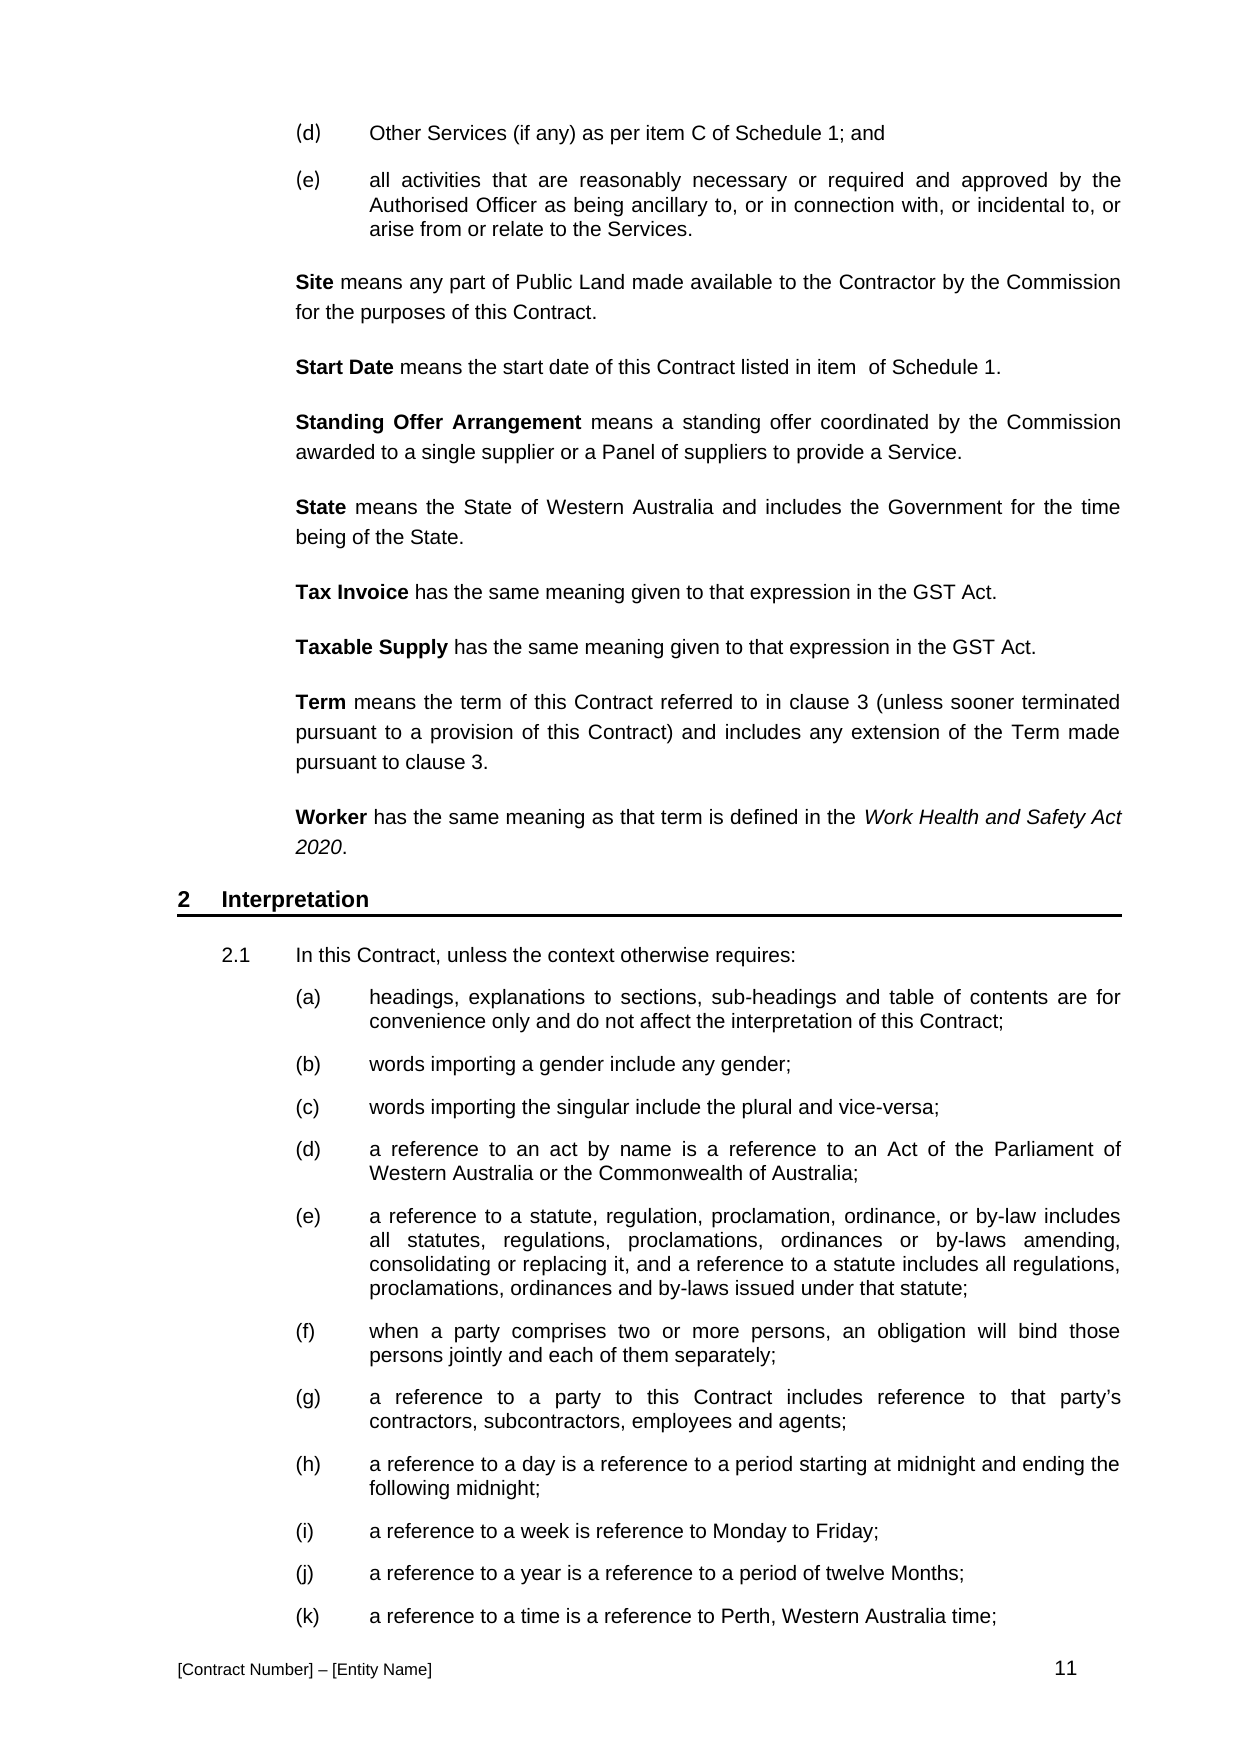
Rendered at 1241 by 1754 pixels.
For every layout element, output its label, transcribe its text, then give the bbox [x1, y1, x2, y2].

text State means the State of Western Australia and includes the Government for the time being of the State. [295, 491, 1122, 551]
text Taxable Supply has the same meaning given to that expression in the GST Act. [295, 631, 1122, 661]
list words importing a gender include any gender; [295, 1052, 1122, 1076]
list Other Services (if any) as per item C of Schedule 1; and [295, 118, 1122, 146]
list a reference to a day is a reference to a period starting at midnight and ending the following midnight; [295, 1452, 1122, 1500]
text Worker has the same meaning as that term is defined in the Work Health and Safety Act 2020. [295, 801, 1122, 861]
text Site means any part of Public Land made available to the Contractor by the Commission for the purposes of this Contract. [295, 266, 1122, 326]
text Tax Invoice has the same meaning given to that expression in the GST Act. [295, 576, 1122, 606]
list words importing the singular include the plural and vice-versa; [295, 1094, 1122, 1118]
subtitle Interpretation [177, 886, 1122, 914]
list a reference to a week is reference to Monday to Friday; [295, 1518, 1122, 1542]
text Term means the term of this Contract referred to in clause 3 (unless sooner terminated pursuant to a provision of this Contract) and includes any extension of the Term made pursuant to clause 3. [295, 686, 1122, 776]
list all activities that are reasonably necessary or required and approved by the Authorised Officer as being ancillary to, or in connection with, or incidental to, or arise from or relate to the Services. [295, 165, 1122, 241]
list a reference to a year is a reference to a period of twelve Months; [295, 1561, 1122, 1585]
text Standing Offer Arrangement means a standing offer coordinated by the Commission awarded to a single supplier or a Panel of suppliers to provide a Service. [295, 406, 1122, 466]
list a reference to a party to this Contract includes reference to that party’s contractors, subcontractors, employees and agents; [295, 1385, 1122, 1433]
list a reference to an act by name is a reference to an Act of the Parliament of Western Australia or the Commonwealth of Australia; [295, 1137, 1122, 1185]
text Start Date means the start date of this Contract listed in item A1 of Schedule 1. [295, 351, 1122, 381]
list a reference to a statute, regulation, proclamation, ordinance, or by-law includes all statutes, regulations, proclamations, ordinances or by-laws amending, consolidating or replacing it, and a reference to a statute includes all regulations, proclamations, ordinances and by-laws issued under that statute; [295, 1204, 1122, 1300]
list headings, explanations to sections, sub-headings and table of contents are for convenience only and do not affect the interpretation of this Contract; [295, 985, 1122, 1033]
list a reference to a time is a reference to Perth, Western Australia time; [295, 1604, 1122, 1628]
list when a party comprises two or more persons, an obligation will bind those persons jointly and each of them separately; [295, 1318, 1122, 1366]
text In this Contract, unless the context otherwise requires: [221, 942, 1122, 966]
